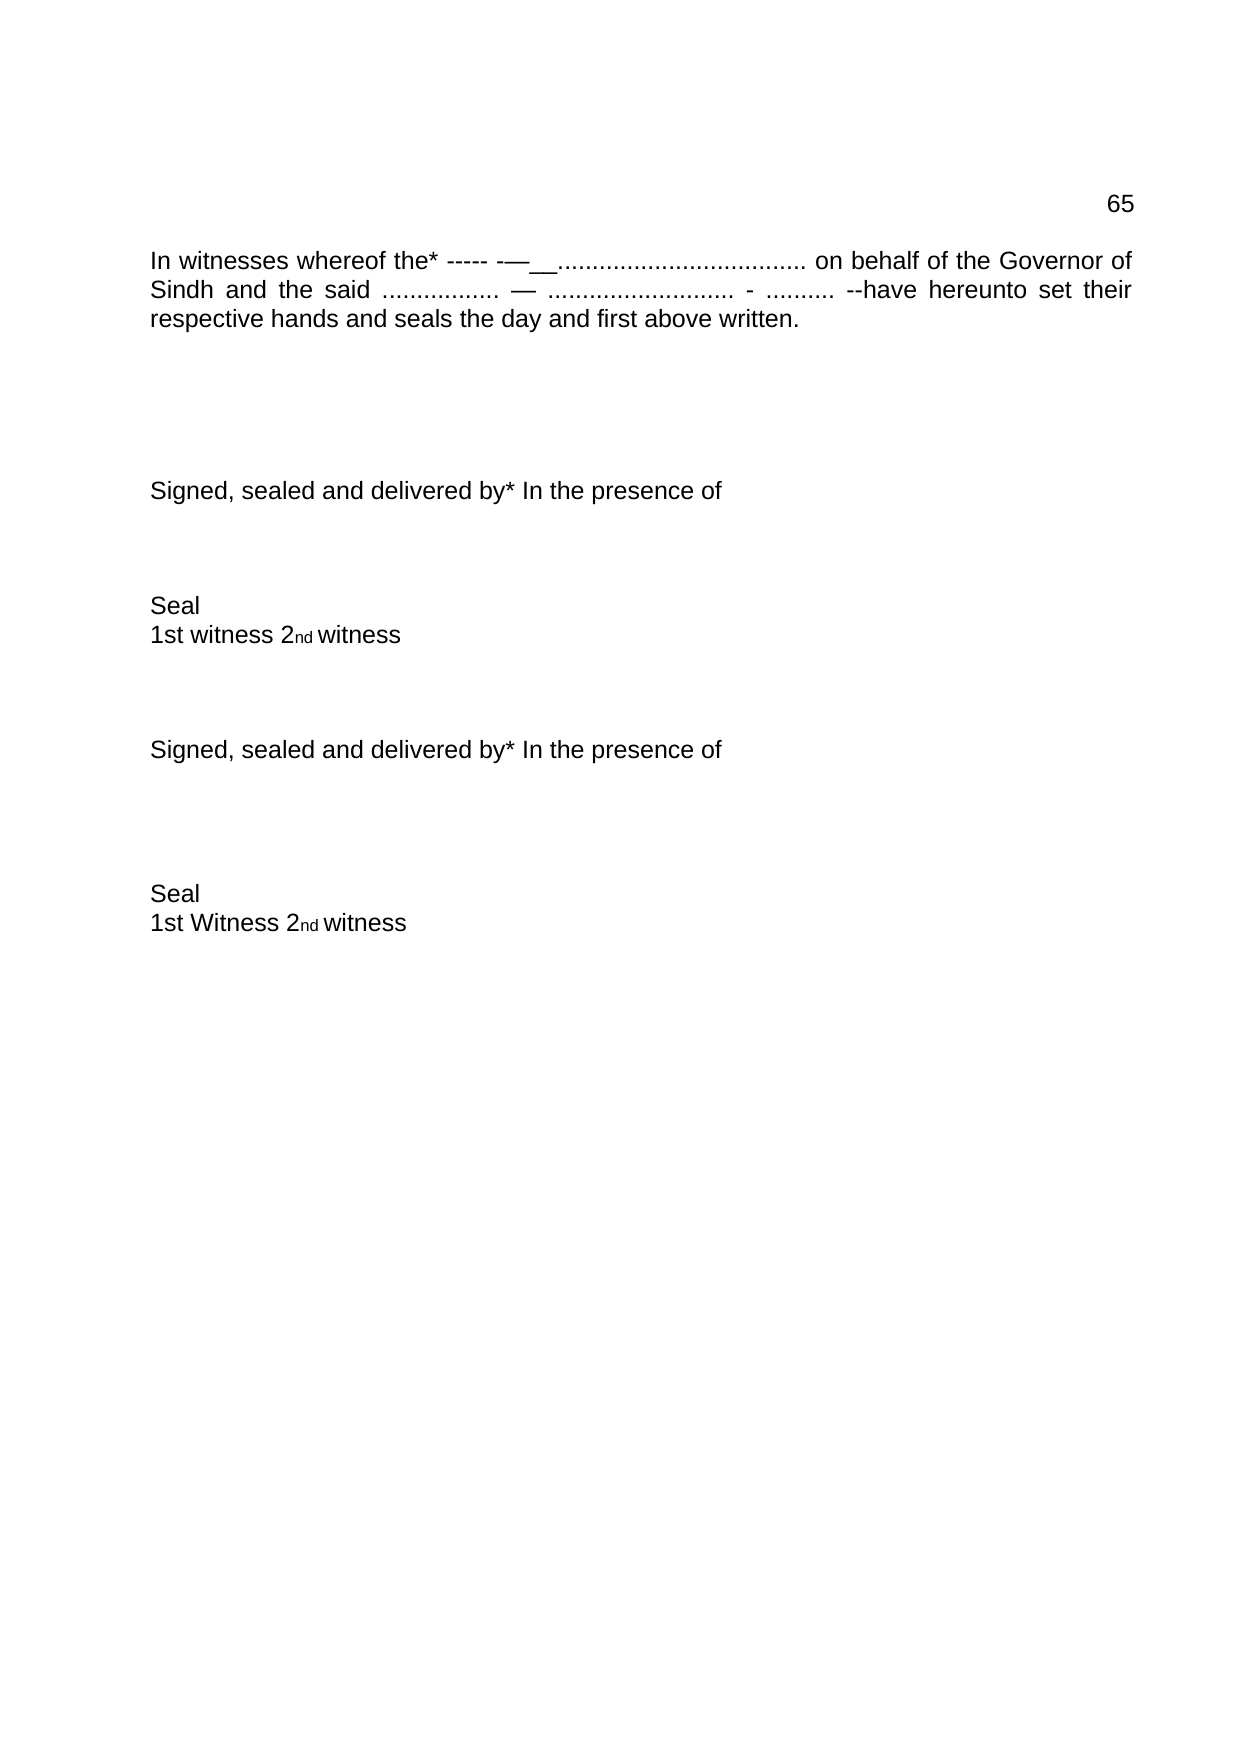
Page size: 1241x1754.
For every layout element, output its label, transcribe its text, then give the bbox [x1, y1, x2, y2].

text 65 [150, 189, 1134, 217]
text Signed, sealed and delivered by* In the presence of [150, 735, 1134, 764]
text 1st Witness 2nd witness [150, 907, 1134, 936]
text Seal [150, 591, 1134, 620]
text Signed, sealed and delivered by* In the presence of [150, 476, 1134, 505]
text In witnesses whereof the* ----- -—__.................................... on behalf of the Governor of Sindh and the said ................. — ........................... - .......... --have hereunto set their respective hands and seals the day and first above written. [150, 246, 1134, 332]
text 1st witness 2nd witness [150, 620, 1134, 649]
text Seal [150, 879, 1134, 907]
